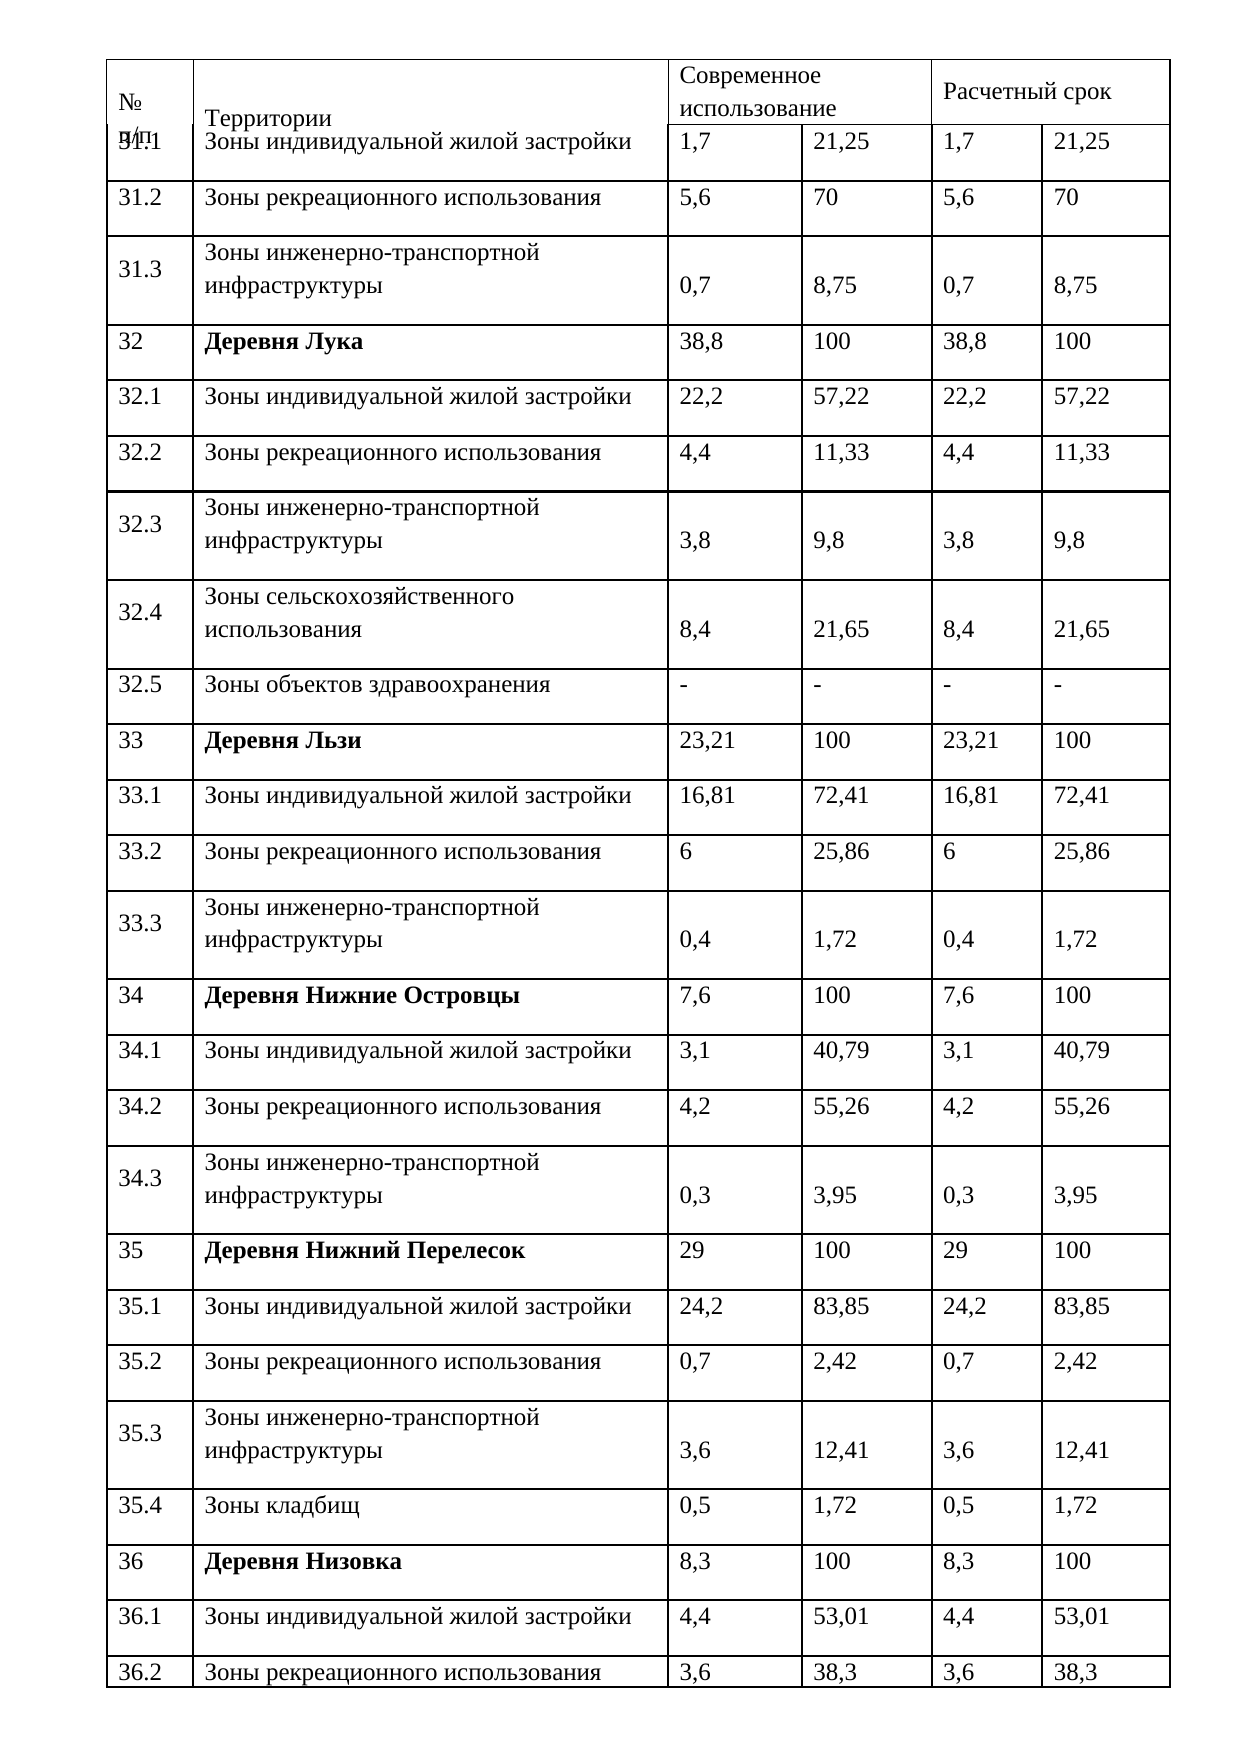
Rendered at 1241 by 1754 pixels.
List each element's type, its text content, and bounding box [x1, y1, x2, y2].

table_cell 4,4 [933, 1601, 1041, 1655]
table_cell 35.1 [108, 1291, 192, 1344]
table_cell 40,79 [803, 1036, 931, 1089]
table_cell 38,3 [803, 1657, 931, 1686]
table_cell 33.1 [108, 781, 192, 834]
table_cell 34 [108, 980, 192, 1033]
table_cell 83,85 [1043, 1291, 1169, 1344]
table_cell 12,41 [803, 1402, 931, 1488]
table_cell Деревня Лука [194, 326, 667, 379]
table_cell 5,6 [933, 182, 1041, 235]
table_cell 100 [803, 326, 931, 379]
table_cell 35 [108, 1235, 192, 1289]
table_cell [194, 1402, 667, 1488]
table_cell 0,7 [669, 237, 801, 324]
table_cell 3,8 [933, 493, 1041, 579]
table_cell Зоны кладбищ [194, 1490, 667, 1544]
table_cell - [803, 670, 931, 723]
table_cell 32.4 [108, 581, 192, 667]
table_cell 31.2 [108, 182, 192, 235]
table_cell 3,1 [669, 1036, 801, 1089]
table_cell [194, 1657, 667, 1686]
table_cell 72,41 [1043, 781, 1169, 834]
table_cell 53,01 [1043, 1601, 1169, 1655]
table_cell 38,8 [933, 326, 1041, 379]
table_cell Зоны инженерно-транспортной инфраструктуры [194, 892, 667, 978]
table_cell 21,65 [803, 581, 931, 667]
table_cell 8,75 [803, 237, 931, 324]
table_cell 29 [933, 1235, 1041, 1289]
table_header Современное использование [669, 60, 931, 124]
table_cell 22,2 [933, 381, 1041, 435]
table_cell 36.2 [108, 1657, 192, 1686]
table_cell 21,25 [1043, 125, 1169, 180]
table_cell 32.2 [108, 437, 192, 490]
table_cell 36 [108, 1546, 192, 1599]
table_cell Зоны объектов здравоохранения [194, 670, 667, 723]
table_cell 3,1 [933, 1036, 1041, 1089]
table_header № п/п [107, 60, 193, 124]
table_cell - [1043, 670, 1169, 723]
table_header Расчетный срок [932, 60, 1169, 124]
table_cell 32.1 [108, 381, 192, 435]
table_cell Зоны рекреационного использования [194, 836, 667, 889]
table_cell 1,72 [803, 1490, 931, 1544]
table_cell 16,81 [669, 781, 801, 834]
table_cell Зоны индивидуальной жилой застройки [194, 1601, 667, 1655]
table_cell 38,3 [1043, 1657, 1169, 1686]
table_cell Зоны рекреационного использования [194, 182, 667, 235]
table_cell 34.3 [108, 1147, 192, 1233]
table_cell Зоны индивидуальной жилой застройки [194, 124, 667, 180]
table_cell 23,21 [669, 725, 801, 778]
table_cell 0,7 [933, 1346, 1041, 1400]
table_cell 11,33 [1043, 437, 1169, 490]
table_cell 8,4 [669, 581, 801, 667]
table_cell 8,75 [1043, 237, 1169, 324]
table_cell 0,7 [669, 1346, 801, 1400]
table_cell Зоны инженерно-транспортной инфраструктуры [194, 493, 667, 579]
table_cell 24,2 [669, 1291, 801, 1344]
table_cell 57,22 [1043, 381, 1169, 435]
table_cell 35.3 [108, 1402, 192, 1488]
table_cell 2,42 [1043, 1346, 1169, 1400]
table_cell 1,7 [933, 125, 1041, 180]
table_cell 6 [669, 836, 801, 889]
table_cell 3,8 [669, 493, 801, 579]
table_cell Зоны индивидуальной жилой застройки [194, 781, 667, 834]
table_cell Деревня Льзи [194, 725, 667, 778]
table_cell 3,6 [669, 1657, 801, 1686]
table_cell 8,4 [933, 581, 1041, 667]
table_cell 4,2 [669, 1091, 801, 1144]
table_cell 33.3 [108, 892, 192, 978]
table_cell 1,72 [803, 892, 931, 978]
table_cell 23,21 [933, 725, 1041, 778]
table_cell 36.1 [108, 1601, 192, 1655]
table_cell 22,2 [669, 381, 801, 435]
table_cell 55,26 [803, 1091, 931, 1144]
table_cell 32 [108, 326, 192, 379]
table_cell 32.3 [108, 493, 192, 579]
table_cell 31.1 [108, 124, 192, 180]
table_cell 29 [669, 1235, 801, 1289]
table_cell 100 [803, 725, 931, 778]
table_cell 25,86 [803, 836, 931, 889]
table_cell 34.1 [108, 1036, 192, 1089]
table_cell Зоны инженерно-транспортной инфраструктуры [194, 1147, 667, 1233]
table_cell 57,22 [803, 381, 931, 435]
table_cell Зоны индивидуальной жилой застройки [194, 1036, 667, 1089]
table_cell 100 [1043, 980, 1169, 1033]
table_cell 70 [803, 182, 931, 235]
table_cell 31.3 [108, 237, 192, 324]
table_cell Зоны индивидуальной жилой застройки [194, 1291, 667, 1344]
table_cell 0,7 [933, 237, 1041, 324]
table_header Территории [194, 60, 668, 124]
table_cell 0,4 [933, 892, 1041, 978]
table_cell 4,4 [933, 437, 1041, 490]
table_cell Деревня Нижний Перелесок [194, 1235, 667, 1289]
table_cell 4,2 [933, 1091, 1041, 1144]
table_cell 7,6 [669, 980, 801, 1033]
table_cell 16,81 [933, 781, 1041, 834]
table_cell 21,65 [1043, 581, 1169, 667]
table_cell 100 [1043, 1546, 1169, 1599]
table_cell Деревня Нижние Островцы [194, 980, 667, 1033]
table_cell 33.2 [108, 836, 192, 889]
table_cell 35.4 [108, 1490, 192, 1544]
table_cell Зоны рекреационного использования [194, 437, 667, 490]
table_cell 100 [803, 1235, 931, 1289]
table_cell 25,86 [1043, 836, 1169, 889]
table_cell 0,5 [669, 1490, 801, 1544]
table_cell 8,3 [669, 1546, 801, 1599]
table_cell 4,4 [669, 437, 801, 490]
table_cell 40,79 [1043, 1036, 1169, 1089]
table_cell 32.5 [108, 670, 192, 723]
table_cell Зоны индивидуальной жилой застройки [194, 381, 667, 435]
table_cell 3,6 [933, 1402, 1041, 1488]
table_cell 4,4 [669, 1601, 801, 1655]
table_cell 3,6 [933, 1657, 1041, 1686]
table_cell 5,6 [669, 182, 801, 235]
table_cell Зоны рекреационного использования [194, 1091, 667, 1144]
table_cell - [933, 670, 1041, 723]
table_cell 55,26 [1043, 1091, 1169, 1144]
table_cell 11,33 [803, 437, 931, 490]
table_cell 1,72 [1043, 892, 1169, 978]
table_cell Зоны сельскохозяйственного использования [194, 581, 667, 667]
table_cell - [669, 670, 801, 723]
table_cell 100 [803, 980, 931, 1033]
table_cell 100 [803, 1546, 931, 1599]
table_cell 0,3 [669, 1147, 801, 1233]
table_cell 70 [1043, 182, 1169, 235]
table_cell 3,95 [1043, 1147, 1169, 1233]
table_cell 0,3 [933, 1147, 1041, 1233]
table_cell Деревня Низовка [194, 1546, 667, 1599]
table_cell 8,3 [933, 1546, 1041, 1599]
table_cell 38,8 [669, 326, 801, 379]
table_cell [194, 237, 667, 324]
table_cell 35.2 [108, 1346, 192, 1400]
table_cell 7,6 [933, 980, 1041, 1033]
table_cell 21,25 [803, 125, 931, 180]
table_cell 3,6 [669, 1402, 801, 1488]
table_cell 53,01 [803, 1601, 931, 1655]
table_cell 12,41 [1043, 1402, 1169, 1488]
table_cell 1,7 [669, 125, 801, 180]
table_cell 1,72 [1043, 1490, 1169, 1544]
table_cell 6 [933, 836, 1041, 889]
table_cell 3,95 [803, 1147, 931, 1233]
table_cell 9,8 [803, 493, 931, 579]
table_cell 0,5 [933, 1490, 1041, 1544]
table_cell 9,8 [1043, 493, 1169, 579]
table_cell 100 [1043, 1235, 1169, 1289]
table_cell 2,42 [803, 1346, 931, 1400]
table_cell 72,41 [803, 781, 931, 834]
table_cell 83,85 [803, 1291, 931, 1344]
table_cell 24,2 [933, 1291, 1041, 1344]
table_cell 34.2 [108, 1091, 192, 1144]
table_cell 100 [1043, 725, 1169, 778]
table_cell 0,4 [669, 892, 801, 978]
table_cell 100 [1043, 326, 1169, 379]
table_cell Зоны рекреационного использования [194, 1346, 667, 1400]
table_cell 33 [108, 725, 192, 778]
